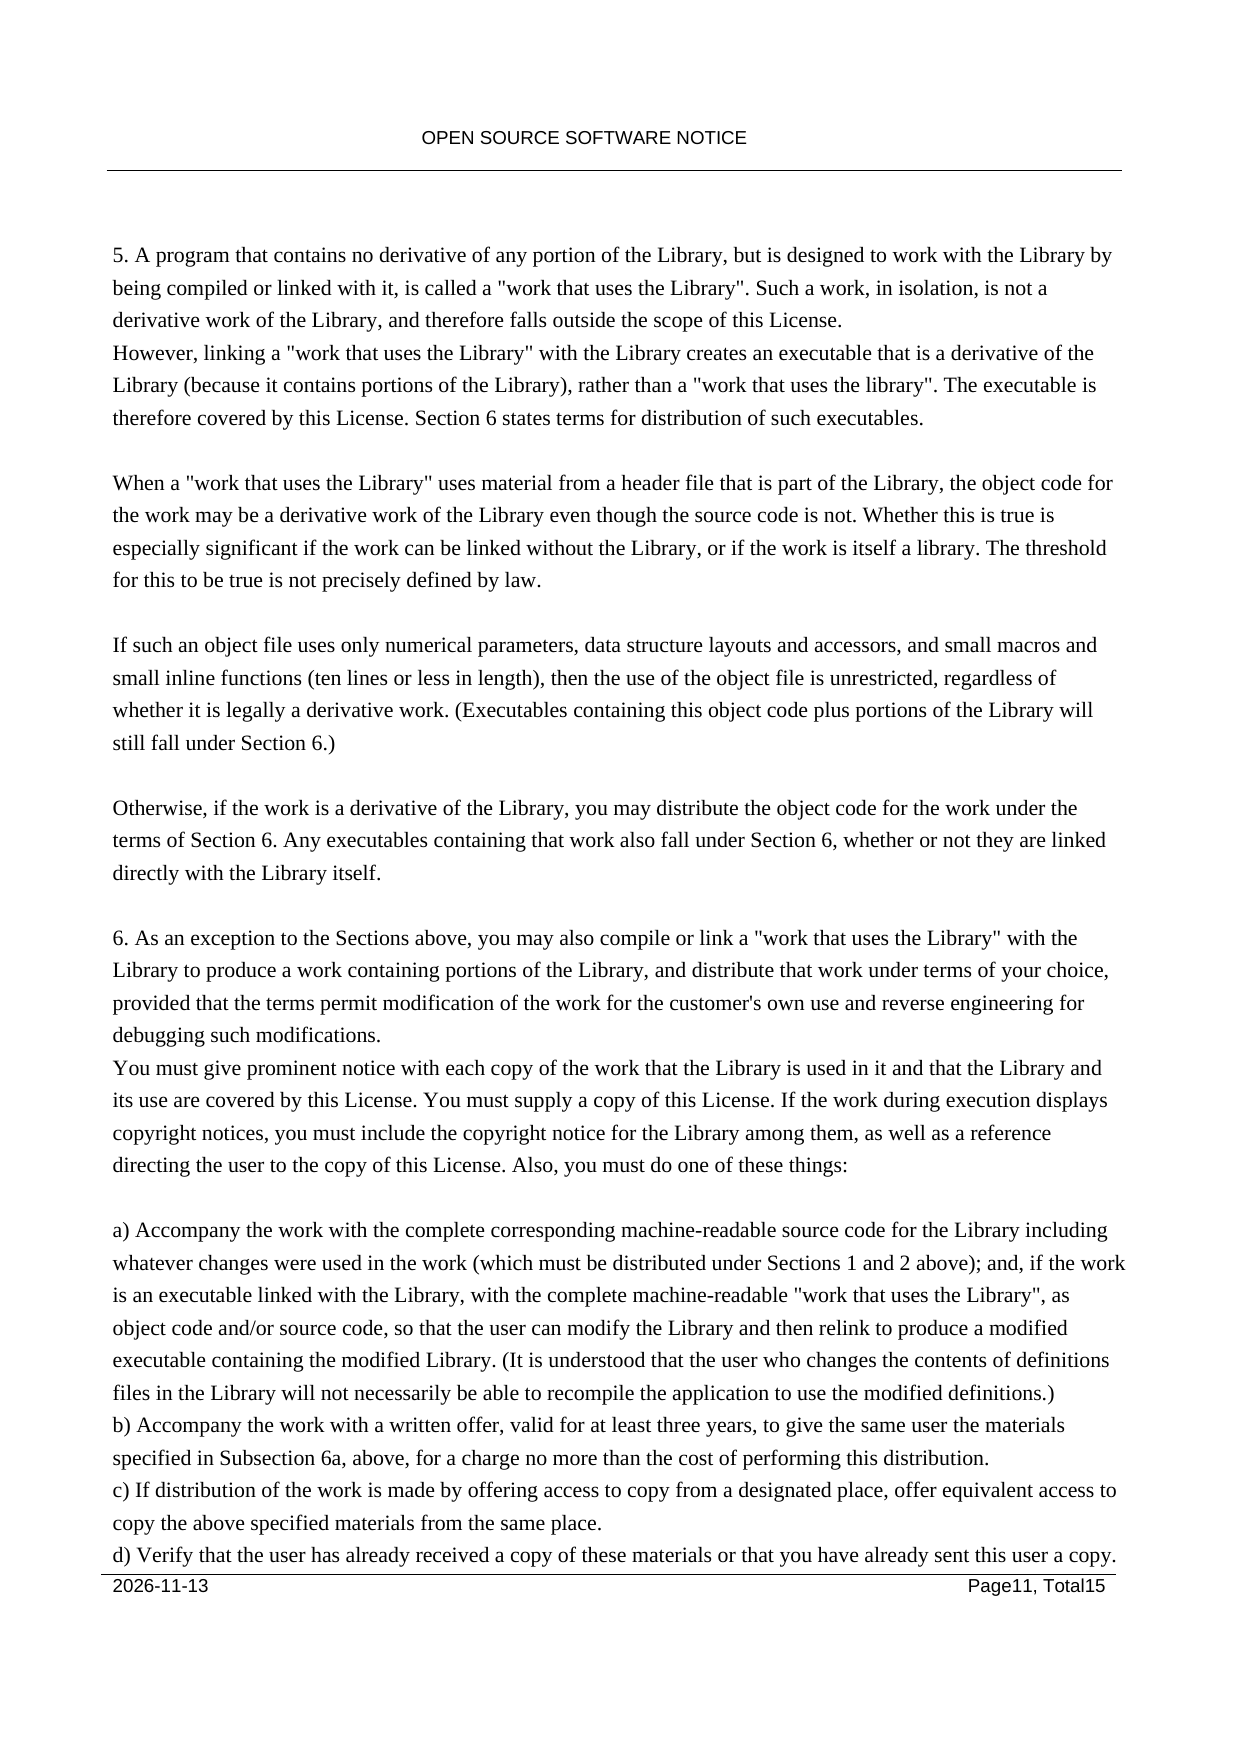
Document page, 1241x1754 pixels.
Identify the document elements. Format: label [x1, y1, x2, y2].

text [112, 206, 1128, 1571]
